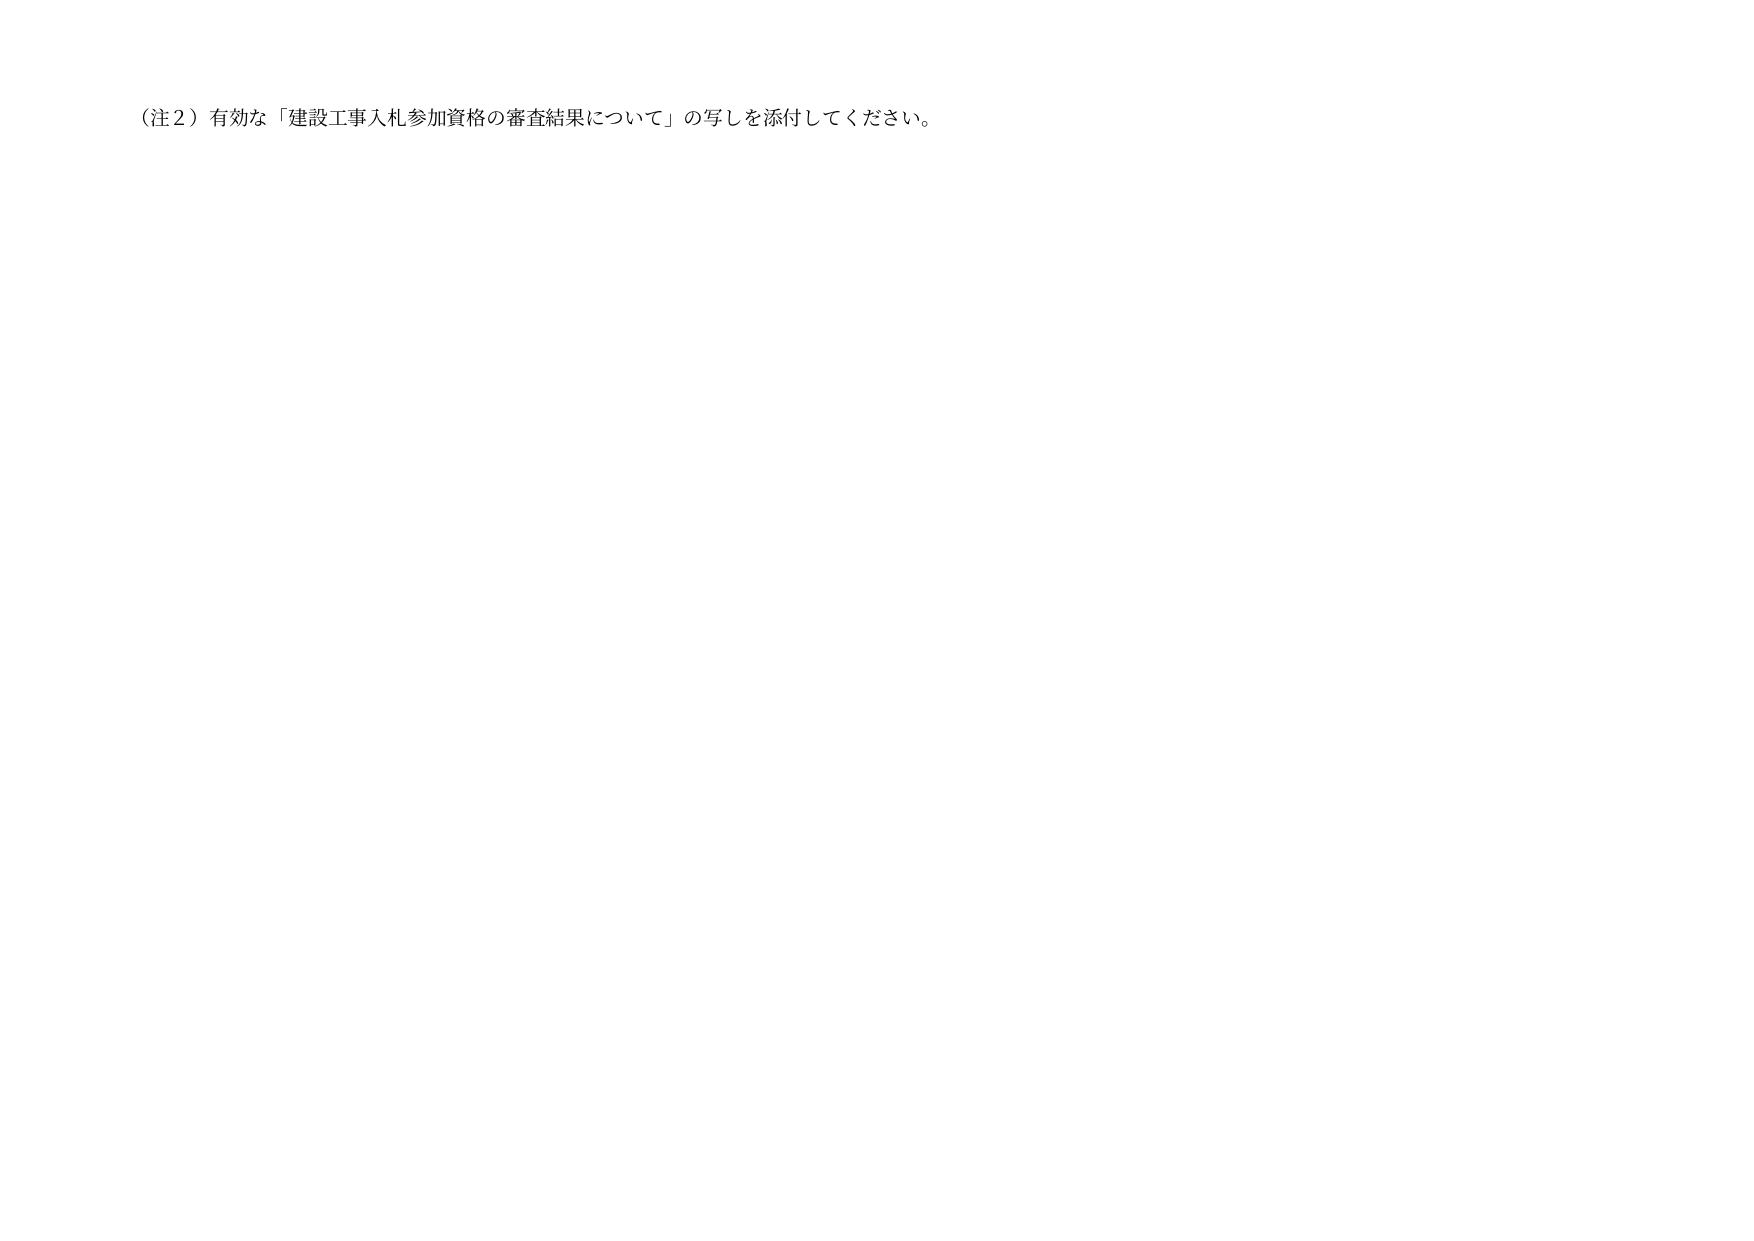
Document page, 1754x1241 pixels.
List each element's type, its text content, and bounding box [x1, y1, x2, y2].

text （注２）有効な「建設工事入札参加資格の審査結果について」の写しを添付してください。 [130, 98, 1570, 136]
